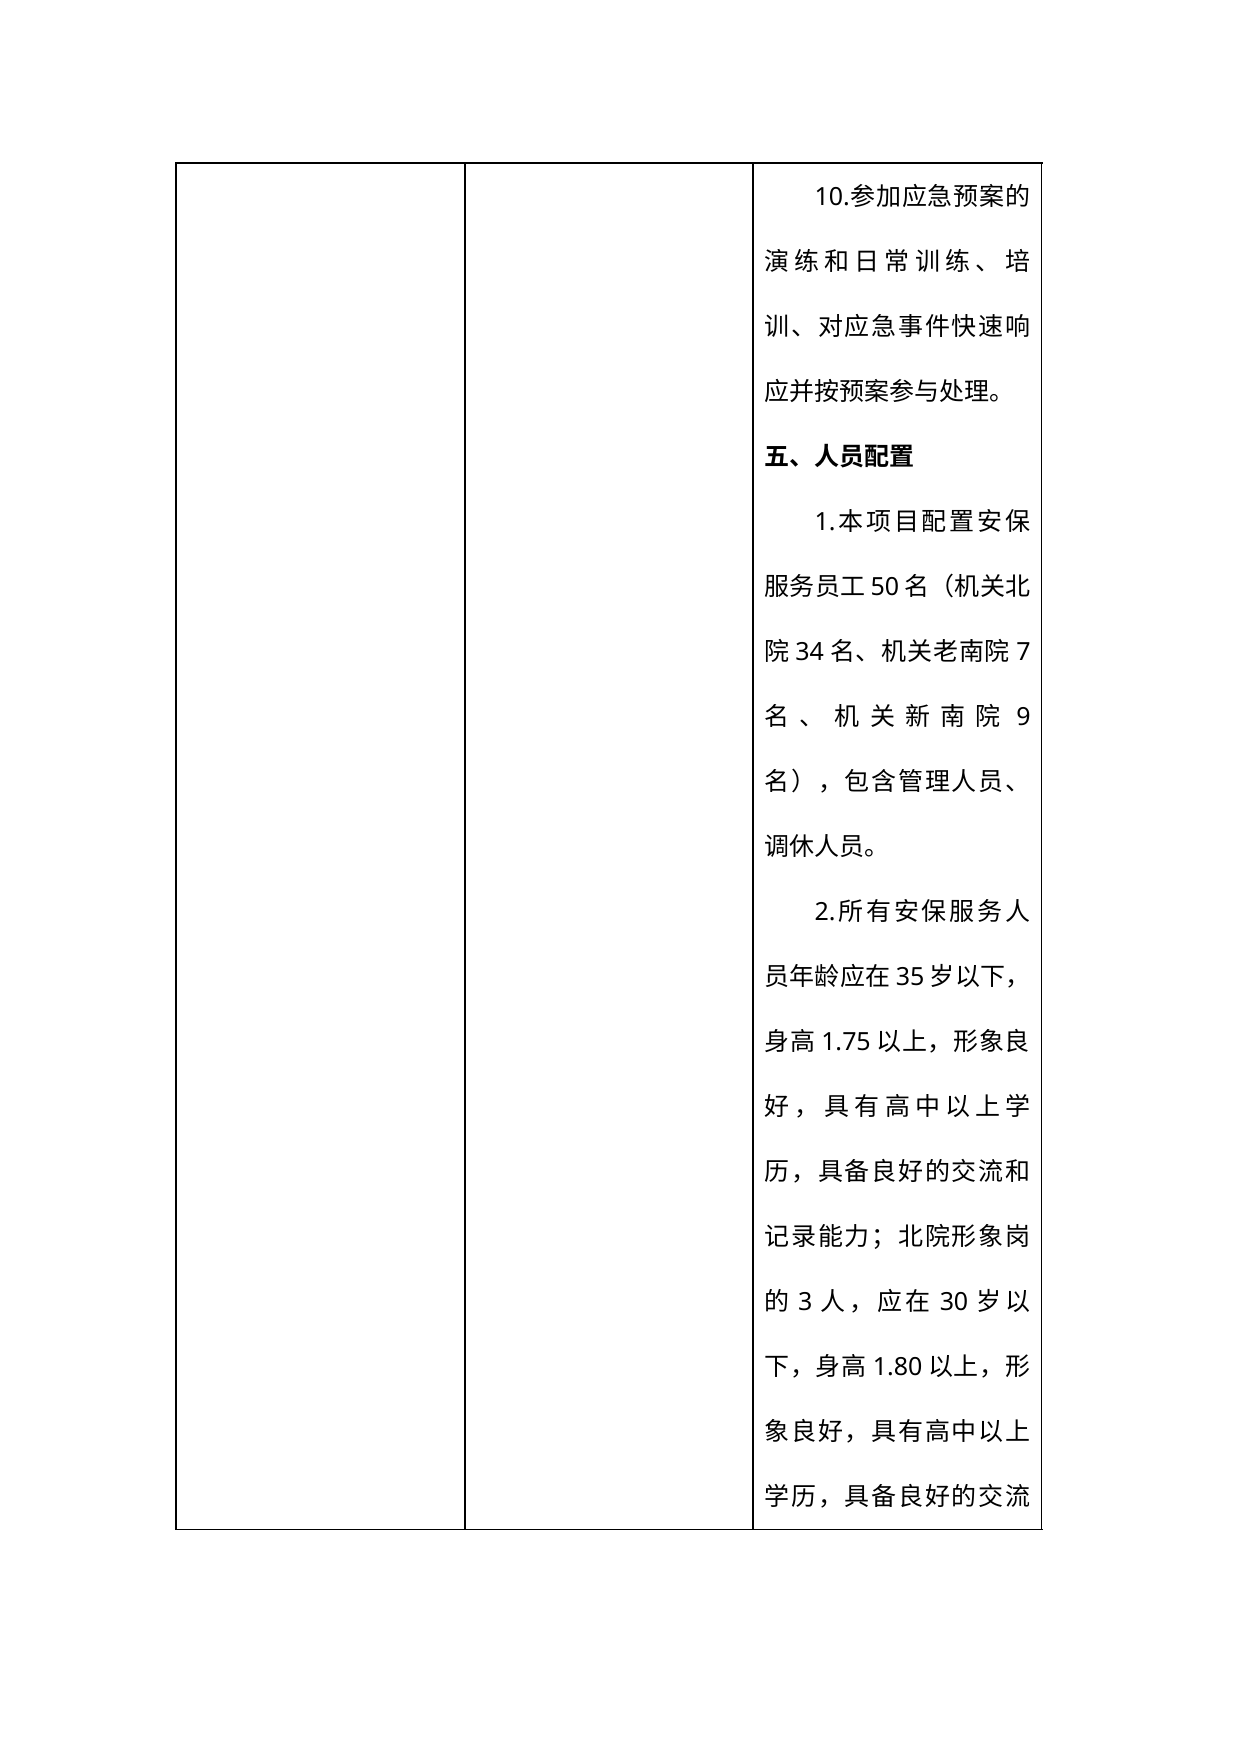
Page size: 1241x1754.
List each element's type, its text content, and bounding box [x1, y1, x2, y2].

table_cell 1 [177, 164, 464, 1528]
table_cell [754, 164, 1041, 1528]
table_cell [466, 164, 752, 1528]
